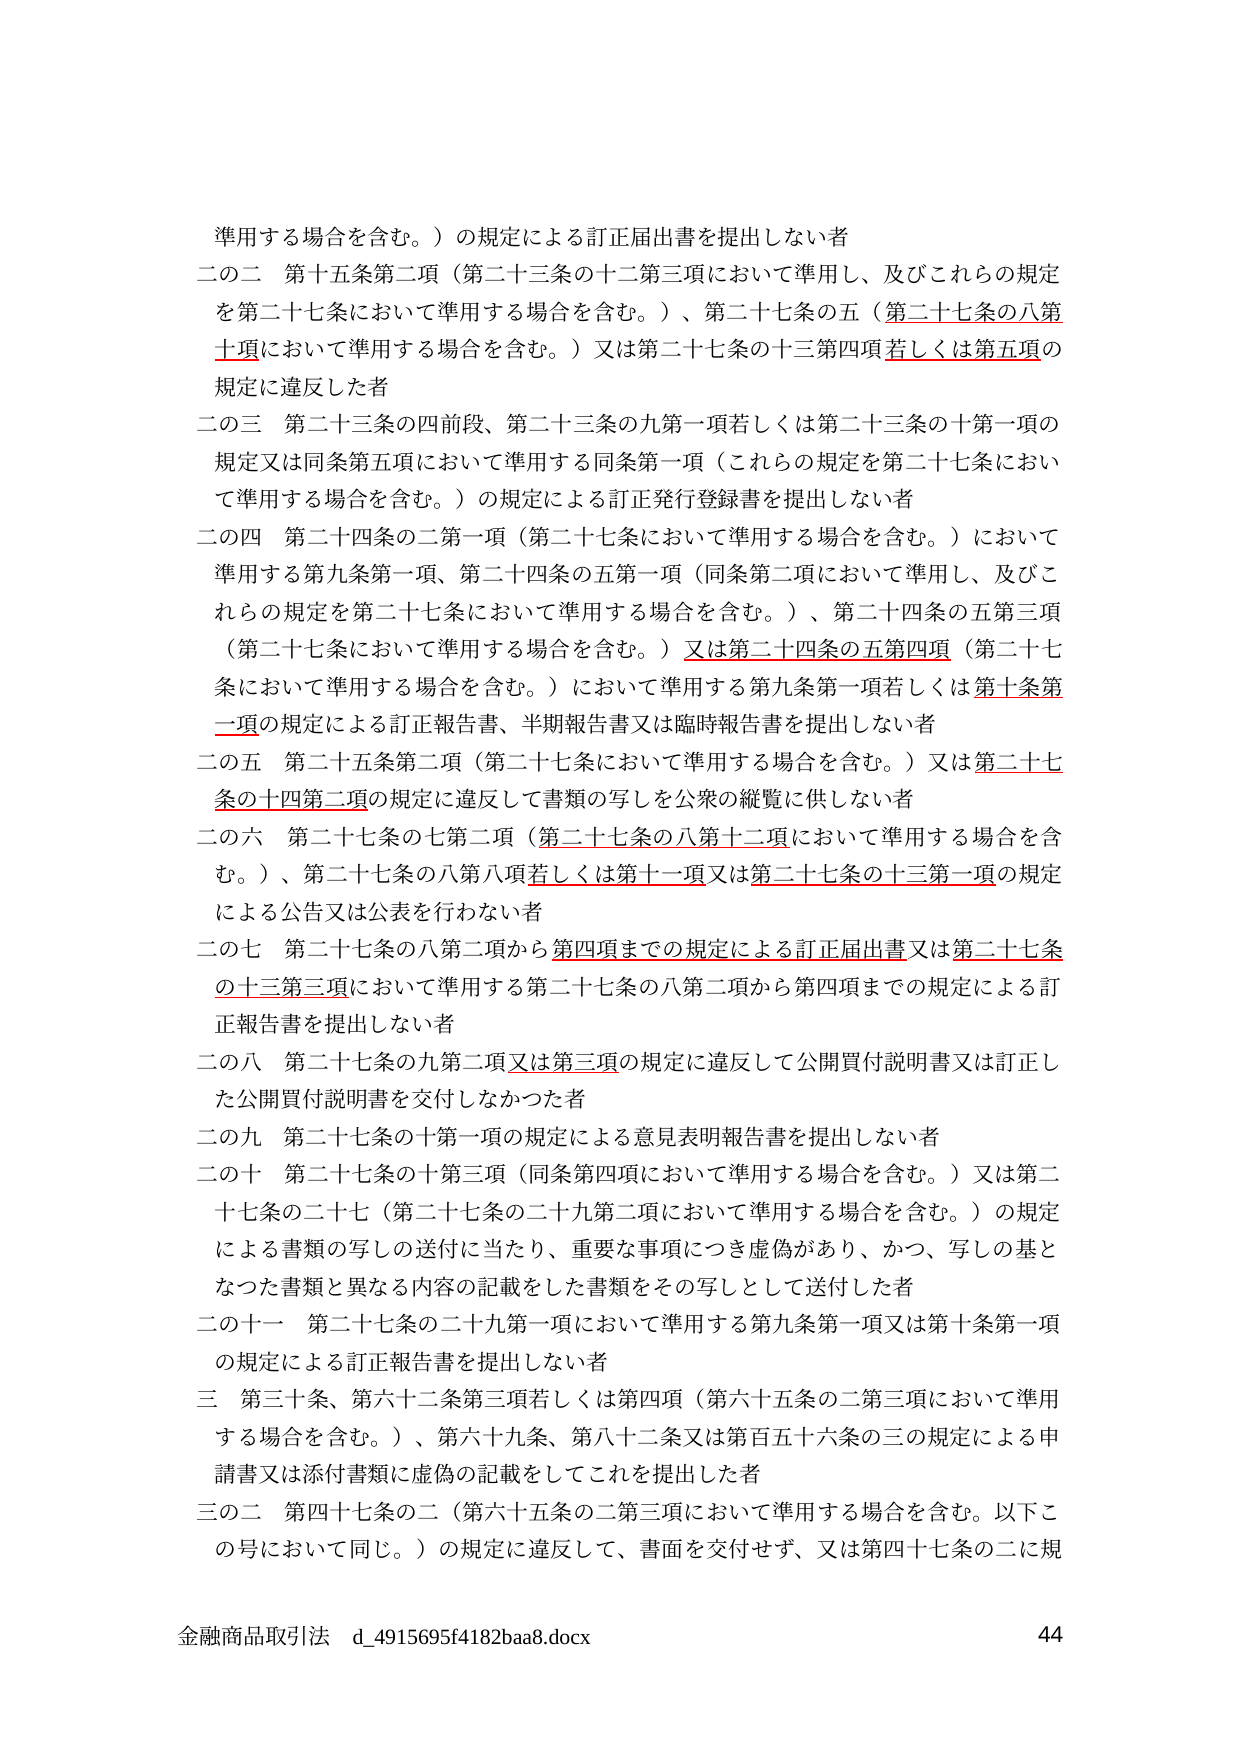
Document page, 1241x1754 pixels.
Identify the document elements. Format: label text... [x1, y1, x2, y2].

text 二の十一 第二十七条の二十九第一項において準用する第九条第一項又は第十条第一項の規定による訂正報告書を提出しない者 [196, 1304, 1063, 1379]
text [196, 217, 1063, 254]
text 二の七 第二十七条の八第二項から第四項までの規定による訂正届出書又は第二十七条の十三第三項において準用する第二十七条の八第二項から第四項までの規定による訂正報告書を提出しない者 [196, 929, 1063, 1042]
text 二の九 第二十七条の十第一項の規定による意見表明報告書を提出しない者 [196, 1117, 1063, 1154]
text 二の五 第二十五条第二項（第二十七条において準用する場合を含む。）又は第二十七条の十四第二項の規定に違反して書類の写しを公衆の縦覧に供しない者 [196, 742, 1063, 817]
text 二の四 第二十四条の二第一項（第二十七条において準用する場合を含む。）において準用する第九条第一項、第二十四条の五第一項（同条第二項において準用し、及びこれらの規定を第二十七条において準用する場合を含む。）、第二十四条の五第三項（第二十七条において準用する場合を含む。）又は第二十四条の五第四項（第二十七条において準用する場合を含む。）において準用する第九条第一項若しくは第十条第一項の規定による訂正報告書、半期報告書又は臨時報告書を提出しない者 [196, 517, 1063, 742]
text 二の二 第十五条第二項（第二十三条の十二第三項において準用し、及びこれらの規定を第二十七条において準用する場合を含む。）、第二十七条の五（第二十七条の八第十項において準用する場合を含む。）又は第二十七条の十三第四項若しくは第五項の規定に違反した者 [196, 254, 1063, 404]
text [196, 1492, 1063, 1567]
text 二の六 第二十七条の七第二項（第二十七条の八第十二項において準用する場合を含む。）、第二十七条の八第八項若しくは第十一項又は第二十七条の十三第一項の規定による公告又は公表を行わない者 [196, 817, 1063, 929]
text 三 第三十条、第六十二条第三項若しくは第四項（第六十五条の二第三項において準用する場合を含む。）、第六十九条、第八十二条又は第百五十六条の三の規定による申請書又は添付書類に虚偽の記載をしてこれを提出した者 [196, 1379, 1063, 1492]
text 二の三 第二十三条の四前段、第二十三条の九第一項若しくは第二十三条の十第一項の規定又は同条第五項において準用する同条第一項（これらの規定を第二十七条において準用する場合を含む。）の規定による訂正発行登録書を提出しない者 [196, 404, 1063, 517]
text 二の十 第二十七条の十第三項（同条第四項において準用する場合を含む。）又は第二十七条の二十七（第二十七条の二十九第二項において準用する場合を含む。）の規定による書類の写しの送付に当たり、重要な事項につき虚偽があり、かつ、写しの基となつた書類と異なる内容の記載をした書類をその写しとして送付した者 [196, 1154, 1063, 1304]
text 二の八 第二十七条の九第二項又は第三項の規定に違反して公開買付説明書又は訂正した公開買付説明書を交付しなかつた者 [196, 1042, 1063, 1117]
